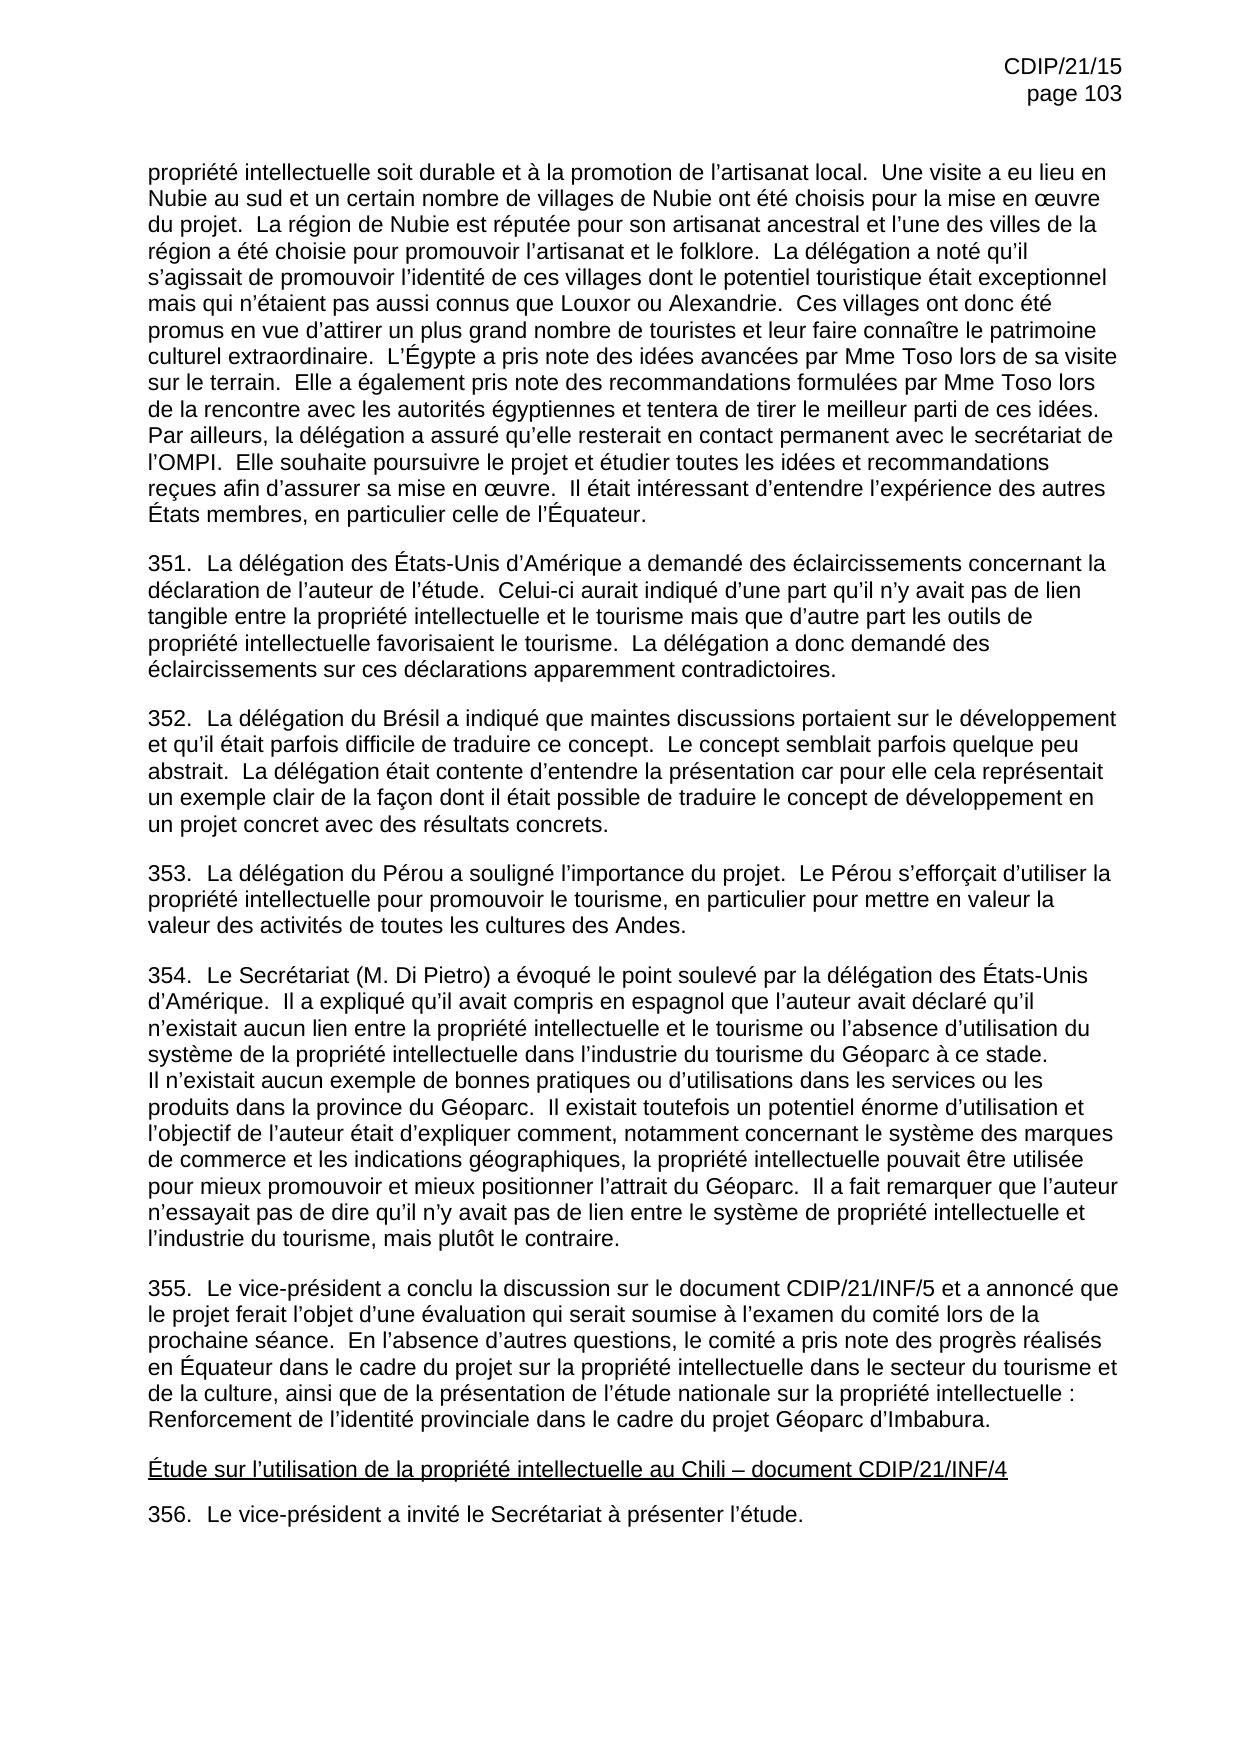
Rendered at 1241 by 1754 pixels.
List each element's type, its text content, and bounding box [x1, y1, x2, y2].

text Le vice-président a conclu la discussion sur le document CDIP/21/INF/5 et a annoncé que le projet ferait l’objet d’une évaluation qui serait soumise à l’examen du comité lors de la prochaine séance. En l’absence d’autres questions, le comité a pris note des progrès réalisés en Équateur dans le cadre du projet sur la propriété intellectuelle dans le secteur du tourisme et de la culture, ainsi que de la présentation de l’étude nationale sur la propriété intellectuelle : Renforcement de l’identité provinciale dans le cadre du projet Géoparc d’Imbabura. [148, 1274, 1122, 1433]
text La délégation du Pérou a souligné l’importance du projet. Le Pérou s’efforçait d’utiliser la propriété intellectuelle pour promouvoir le tourisme, en particulier pour mettre en valeur la valeur des activités de toutes les cultures des Andes. [148, 860, 1122, 939]
text La délégation des États-Unis d’Amérique a demandé des éclaircissements concernant la déclaration de l’auteur de l’étude. Celui-ci aurait indiqué d’une part qu’il n’y avait pas de lien tangible entre la propriété intellectuelle et le tourisme mais que d’autre part les outils de propriété intellectuelle favorisaient le tourisme. La délégation a donc demandé des éclaircissements sur ces déclarations apparemment contradictoires. [148, 550, 1122, 682]
text Le vice-président a invité le Secrétariat à présenter l’étude. [148, 1501, 1122, 1527]
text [148, 158, 1122, 527]
text Le Secrétariat (M. Di Pietro) a évoqué le point soulevé par la délégation des États-Unis d’Amérique. Il a expliqué qu’il avait compris en espagnol que l’auteur avait déclaré qu’il n’existait aucun lien entre la propriété intellectuelle et le tourisme ou l’absence d’utilisation du système de la propriété intellectuelle dans l’industrie du tourisme du Géoparc à ce stade. Il n’existait aucun exemple de bonnes pratiques ou d’utilisations dans les services ou les produits dans la province du Géoparc. Il existait toutefois un potentiel énorme d’utilisation et l’objectif de l’auteur était d’expliquer comment, notamment concernant le système des marques de commerce et les indications géographiques, la propriété intellectuelle pouvait être utilisée pour mieux promouvoir et mieux positionner l’attrait du Géoparc. Il a fait remarquer que l’auteur n’essayait pas de dire qu’il n’y avait pas de lien entre le système de propriété intellectuelle et l’industrie du tourisme, mais plutôt le contraire. [148, 962, 1122, 1252]
text La délégation du Brésil a indiqué que maintes discussions portaient sur le développement et qu’il était parfois difficile de traduire ce concept. Le concept semblait parfois quelque peu abstrait. La délégation était contente d’entendre la présentation car pour elle cela représentait un exemple clair de la façon dont il était possible de traduire le concept de développement en un projet concret avec des résultats concrets. [148, 705, 1122, 837]
subtitle Étude sur l’utilisation de la propriété intellectuelle au Chili – document CDIP/21/INF/4 [148, 1456, 1122, 1482]
